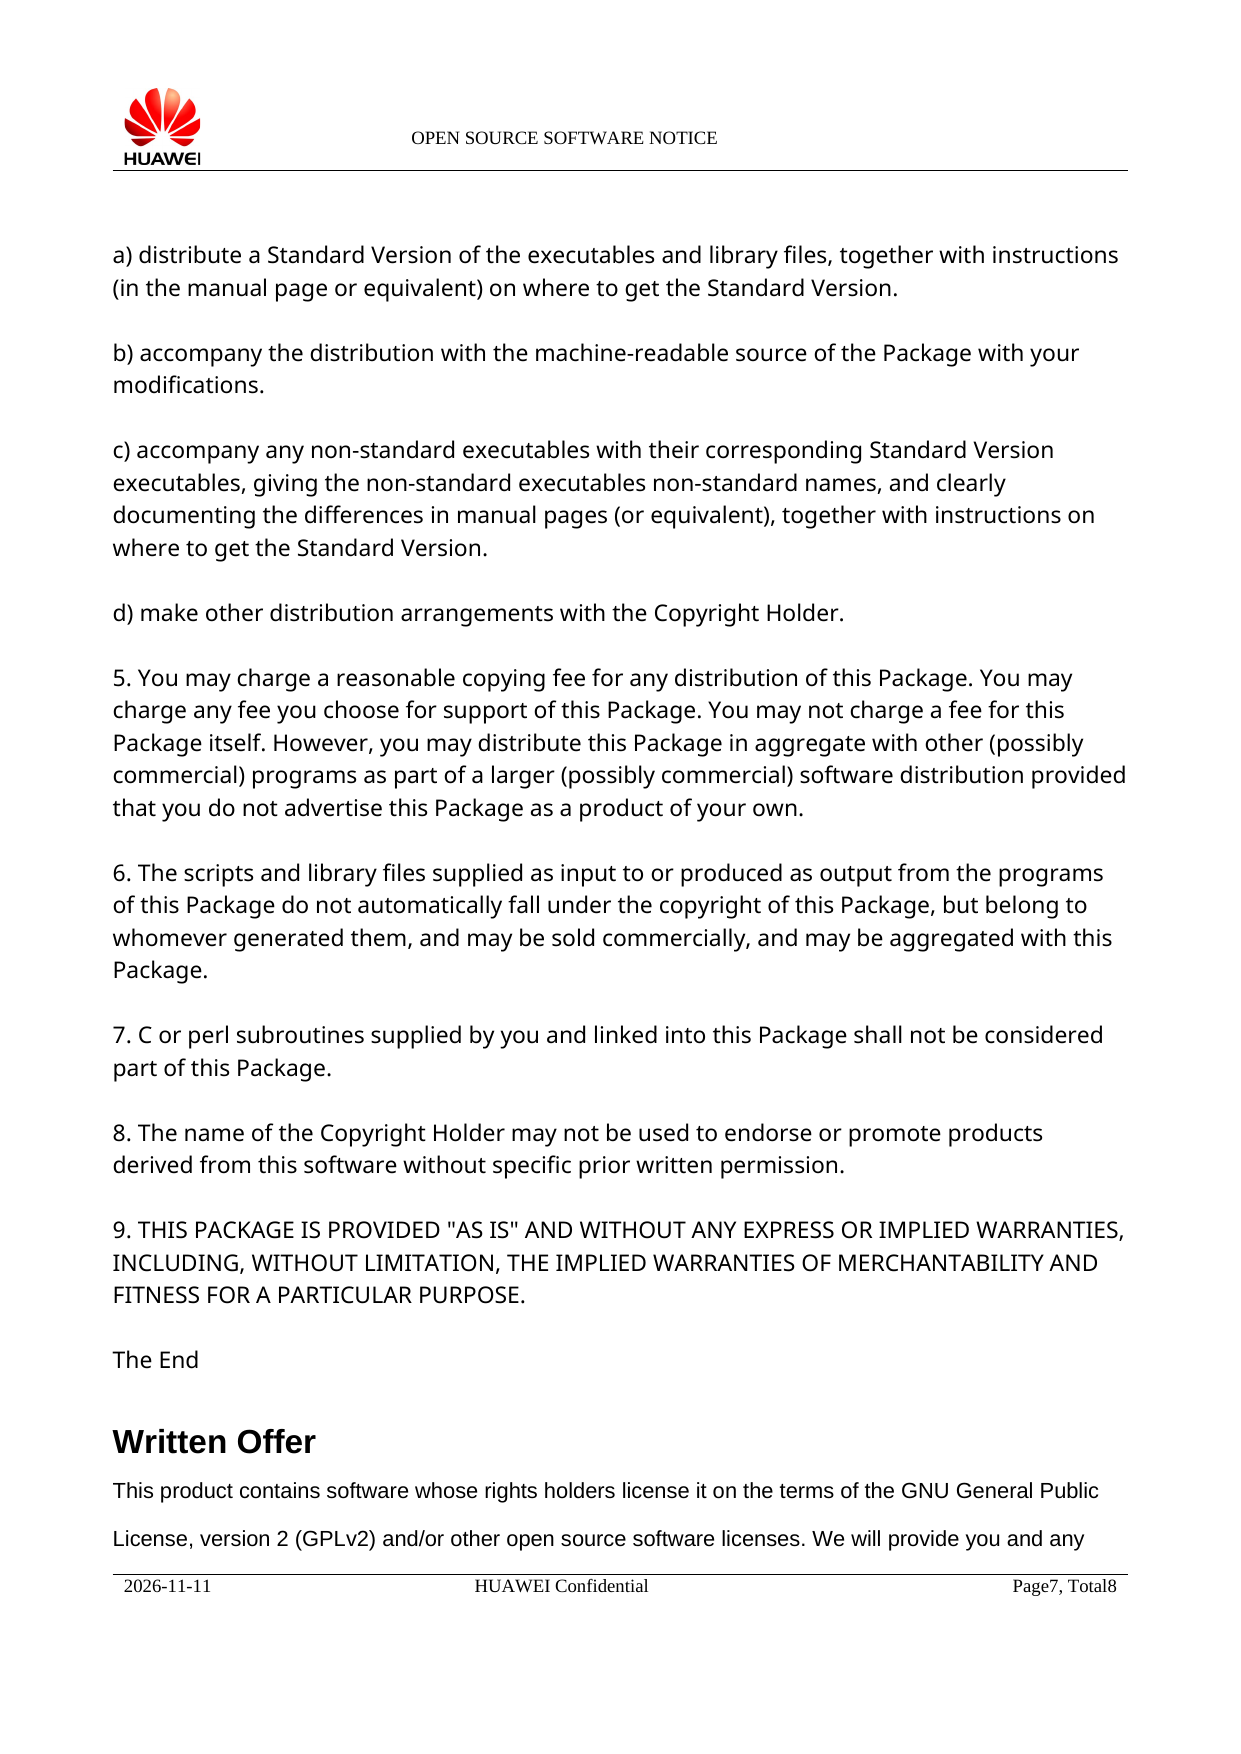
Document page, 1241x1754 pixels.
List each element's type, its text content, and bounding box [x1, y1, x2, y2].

text 5. You may charge a reasonable copying fee for any distribution of this Package. You may charge any fee you choose for support of this Package. You may not charge a fee for this Package itself. However, you may distribute this Package in aggregate with other (possibly commercial) programs as part of a larger (possibly commercial) software distribution provided that you do not advertise this Package as a product of your own. [112, 661, 1128, 824]
picture [124, 88, 201, 165]
text Written Offer [112, 1409, 1128, 1474]
text 7. C or perl subroutines supplied by you and linked into this Package shall not be considered part of this Package. [112, 1019, 1128, 1084]
text b) accompany the distribution with the machine-readable source of the Package with your modifications. [112, 336, 1128, 401]
text a) distribute a Standard Version of the executables and library files, together with instructions (in the manual page or equivalent) on where to get the Standard Version. [112, 239, 1128, 304]
text 9. THIS PACKAGE IS PROVIDED "AS IS" AND WITHOUT ANY EXPRESS OR IMPLIED WARRANTIES, INCLUDING, WITHOUT LIMITATION, THE IMPLIED WARRANTIES OF MERCHANTABILITY AND FITNESS FOR A PARTICULAR PURPOSE. [112, 1214, 1128, 1311]
text 6. The scripts and library files supplied as input to or produced as output from the programs of this Package do not automatically fall under the copyright of this Package, but belong to whomever generated them, and may be sold commercially, and may be aggregated with this Package. [112, 856, 1128, 986]
text 8. The name of the Copyright Holder may not be used to endorse or promote products derived from this software without specific prior written permission. [112, 1116, 1128, 1181]
text d) make other distribution arrangements with the Copyright Holder. [112, 596, 1128, 629]
text The End [112, 1344, 1128, 1376]
text c) accompany any non-standard executables with their corresponding Standard Version executables, giving the non-standard executables non-standard names, and clearly documenting the differences in manual pages (or equivalent), together with instructions on where to get the Standard Version. [112, 434, 1128, 564]
